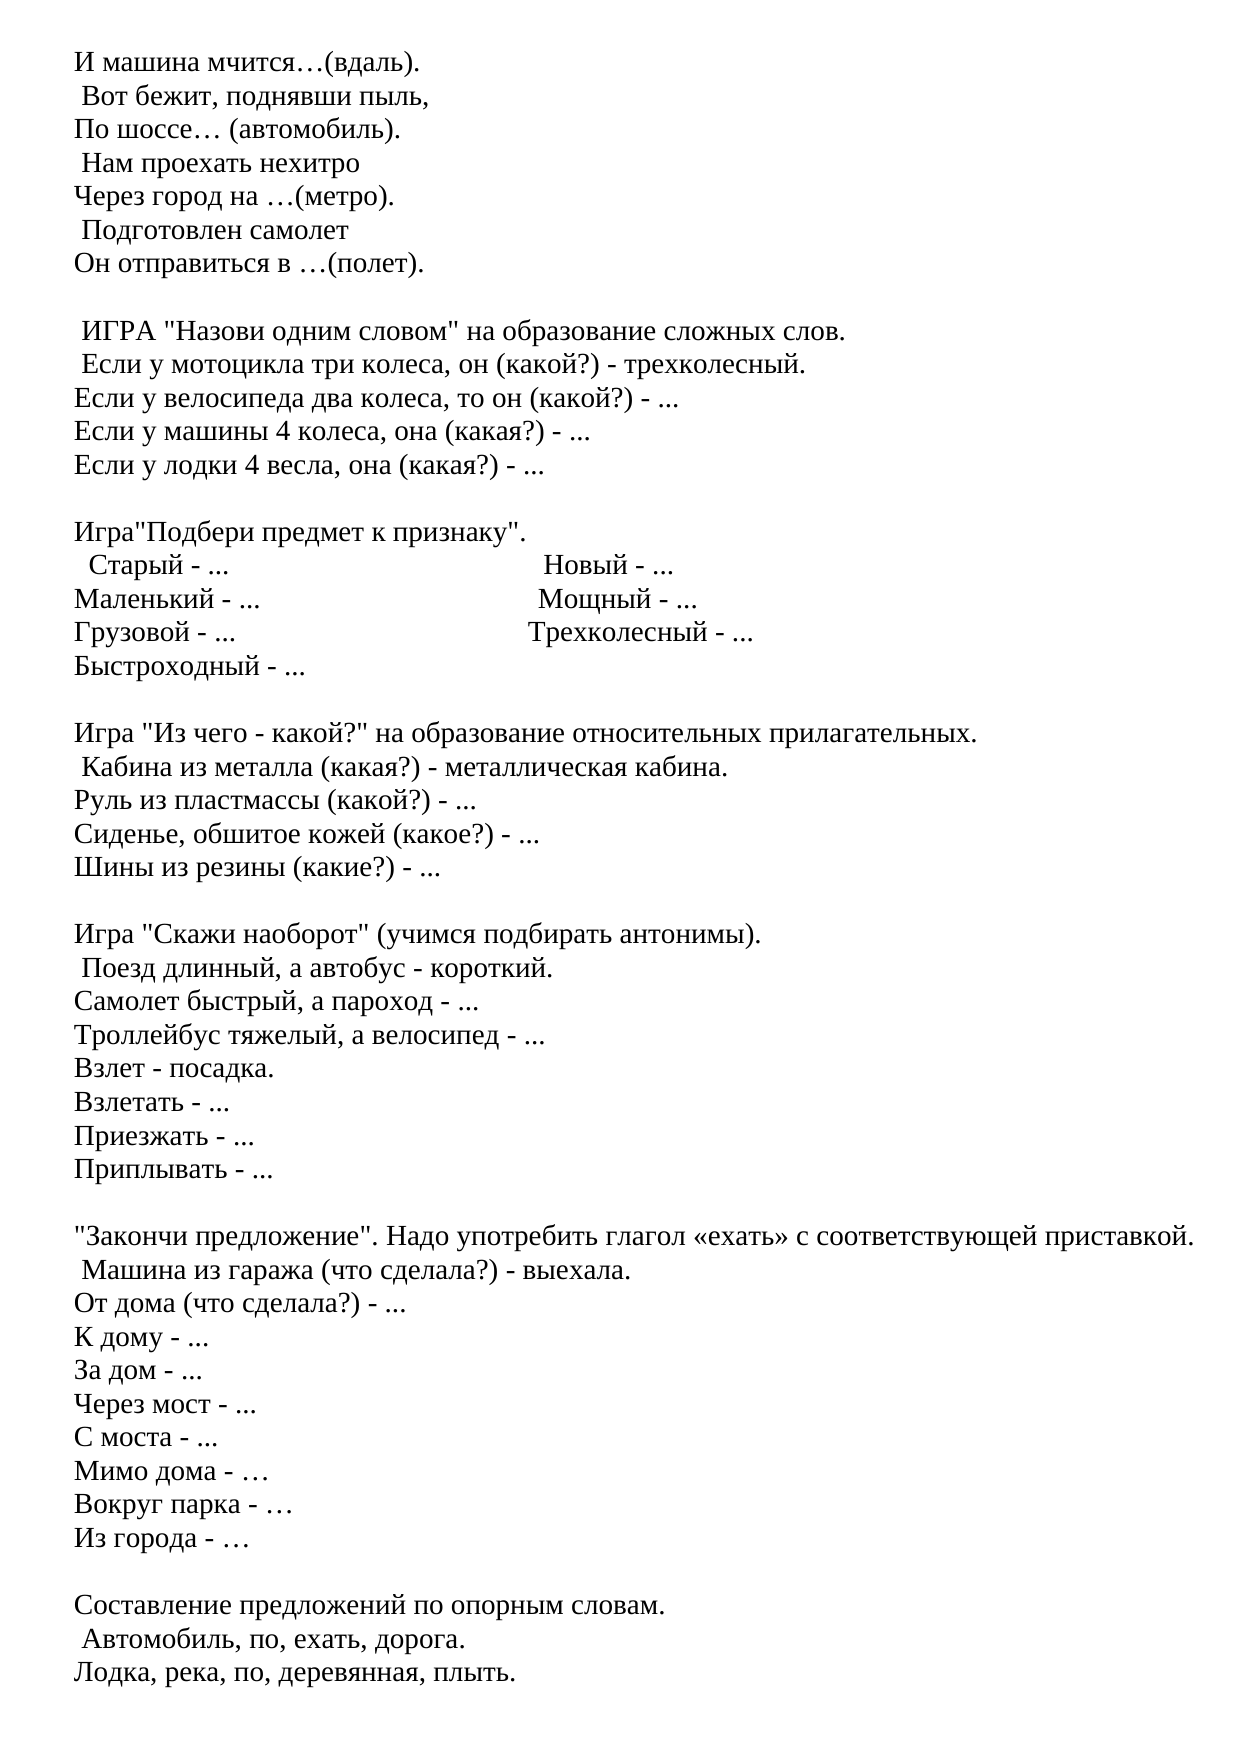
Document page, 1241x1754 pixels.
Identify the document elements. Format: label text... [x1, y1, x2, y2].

text С моста - ... [74, 1419, 1196, 1453]
text К дому - ... [74, 1319, 1196, 1352]
text Игра "Из чего - какой?" на образование относительных прилагательных. [74, 715, 1196, 749]
text Кабина из металла (какая?) - металлическая кабина. [74, 749, 1196, 782]
text Грузовой - ... Трехколесный - ... [74, 614, 1196, 648]
text Шины из резины (какие?) - ... [74, 849, 1196, 883]
text Быстроходный - ... [74, 648, 1196, 682]
text От дома (что сделала?) - ... [74, 1285, 1196, 1319]
text Если у машины 4 колеса, она (какая?) - ... [74, 413, 1196, 447]
text Старый - ... Новый - ... [74, 547, 1196, 581]
text Если у велосипеда два колеса, то он (какой?) - ... [74, 380, 1196, 413]
text Взлет - посадка. [74, 1051, 1196, 1084]
text Подготовлен самолет [74, 212, 1196, 246]
text Вот бежит, поднявши пыль, [74, 78, 1196, 111]
text Через город на …(метро). [74, 178, 1196, 212]
text И машина мчится…(вдаль). [74, 44, 1196, 78]
text Маленький - ... Мощный - ... [74, 581, 1196, 614]
text Сиденье, обшитое кожей (какое?) - ... [74, 816, 1196, 849]
text Поезд длинный, а автобус - короткий. [74, 950, 1196, 983]
text Игра"Подбери предмет к признаку". [74, 514, 1196, 547]
text Самолет быстрый, а пароход - ... [74, 983, 1196, 1017]
text Составление предложений по опорным словам. [74, 1587, 1196, 1621]
text Через мост - ... [74, 1386, 1196, 1419]
text Взлетать - ... [74, 1084, 1196, 1118]
text Троллейбус тяжелый, а велосипед - ... [74, 1017, 1196, 1051]
text Мимо дома - … [74, 1453, 1196, 1487]
text Если у мотоцикла три колеса, он (какой?) - трехколесный. [74, 346, 1196, 380]
text Игра "Скажи наоборот" (учимся подбирать антонимы). [74, 916, 1196, 950]
text Приезжать - ... [74, 1118, 1196, 1151]
text За дом - ... [74, 1352, 1196, 1386]
text По шоссе… (автомобиль). [74, 111, 1196, 145]
text Автомобиль, по, ехать, дорога. [74, 1621, 1196, 1654]
text ИГРА "Назови одним словом" на образование сложных слов. [74, 313, 1196, 346]
text Машина из гаража (что сделала?) - выехала. [74, 1252, 1196, 1285]
text Он отправиться в …(полет). [74, 246, 1196, 279]
text "Закончи предложение". Надо употребить глагол «ехать» с соответствующей приставкой. [74, 1218, 1196, 1252]
text Приплывать - ... [74, 1151, 1196, 1185]
text Вокруг парка - … [74, 1487, 1196, 1520]
text Нам проехать нехитро [74, 145, 1196, 178]
text Если у лодки 4 весла, она (какая?) - ... [74, 447, 1196, 480]
text Из города - … [74, 1520, 1196, 1554]
text Руль из пластмассы (какой?) - ... [74, 782, 1196, 816]
text Лодка, река, по, деревянная, плыть. [74, 1654, 1196, 1688]
